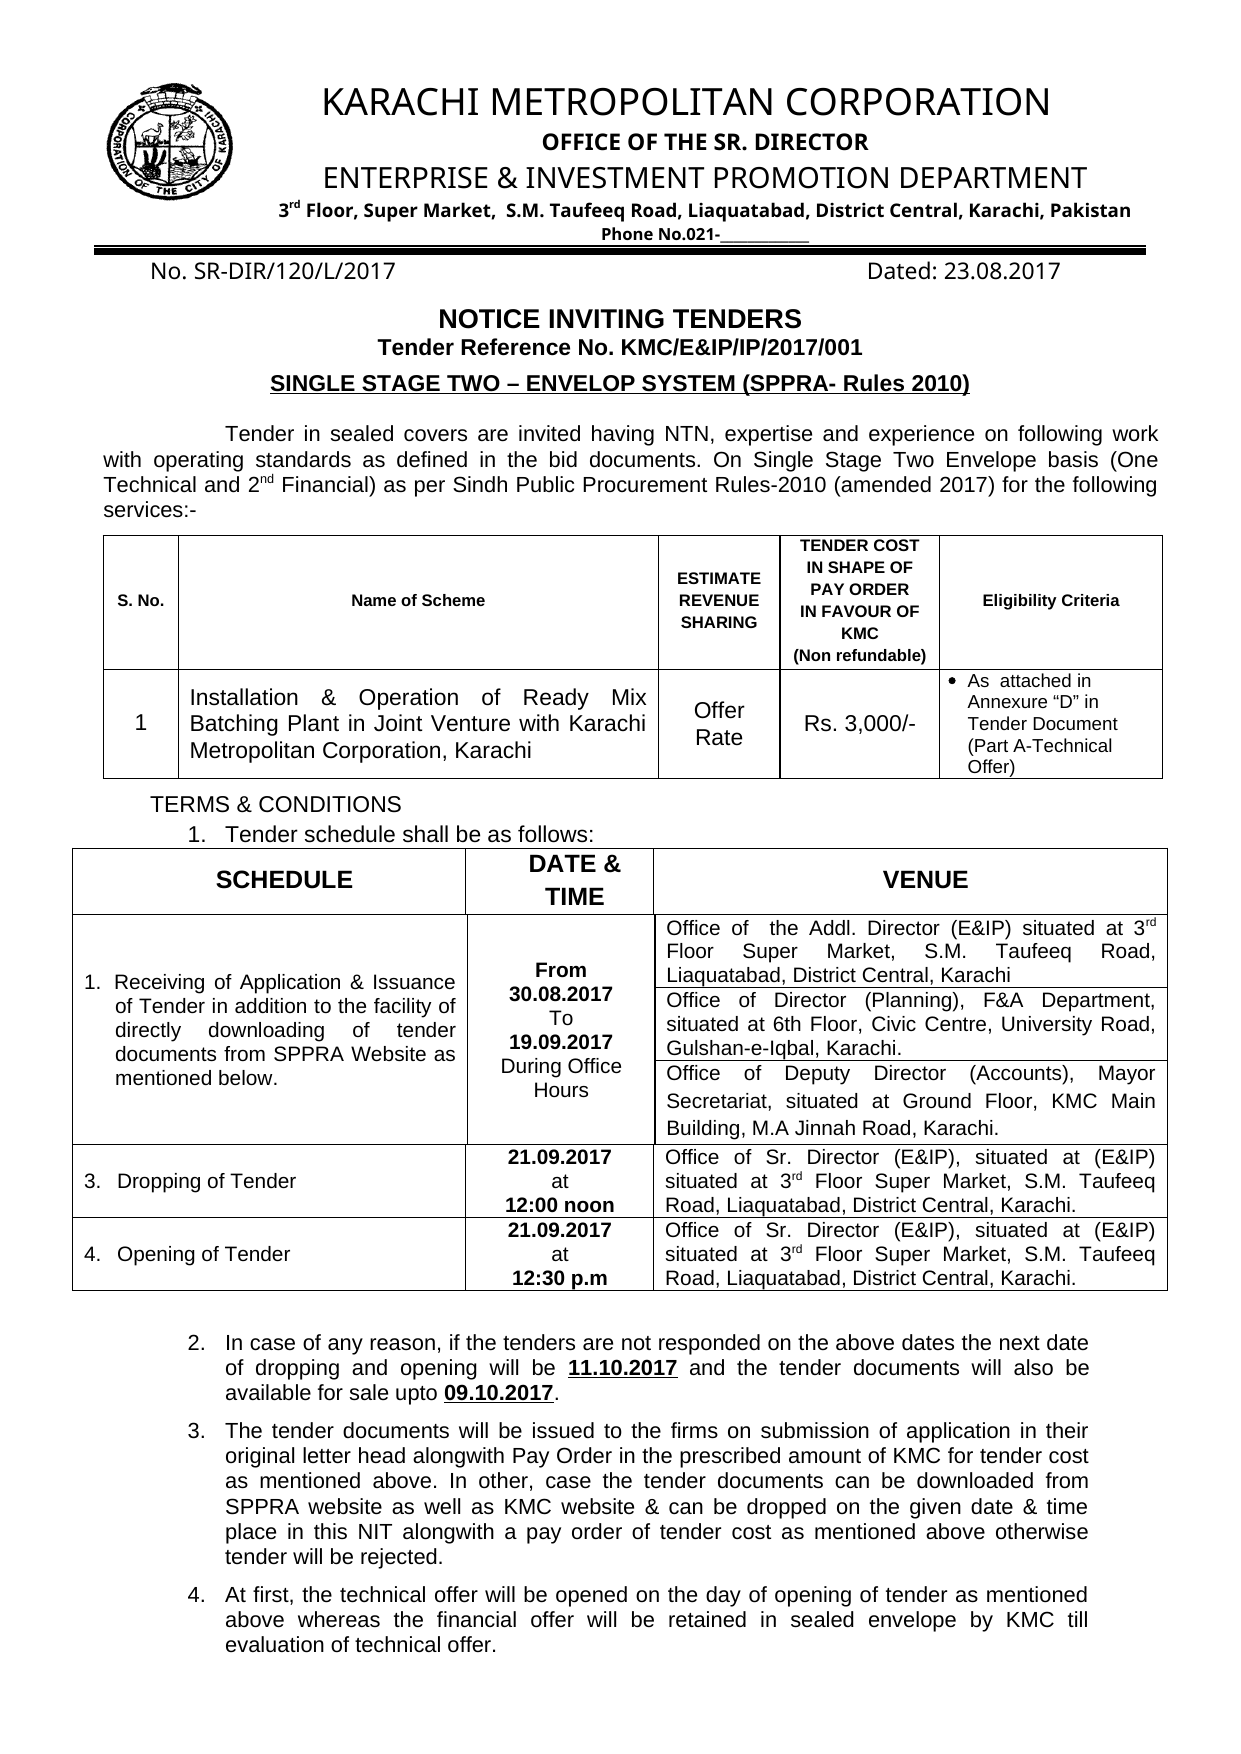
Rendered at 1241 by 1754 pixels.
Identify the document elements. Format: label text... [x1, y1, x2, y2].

table_cell Office of Deputy Director (Accounts), Mayor Secretariat, situated at Ground Floor, KMC Main Building, M.A Jinnah Road, Karachi. [656, 1061, 1167, 1144]
table_cell Office of Director (Planning), F&A Department, situated at 6th Floor, Civic Centre, University Road, Gulshan-e-Iqbal, Karachi. [656, 988, 1167, 1060]
table_cell Opening of Tender [73, 1218, 465, 1290]
subtitle TERMS & CONDITIONS [150, 791, 1090, 817]
text Tender Reference No. KMC/E&IP/IP/2017/001 [150, 334, 1090, 360]
table_cell 1 [104, 670, 178, 778]
table_header ESTIMATE REVENUE SHARING [659, 536, 779, 669]
subtitle NOTICE INVITING TENDERS [150, 303, 1090, 334]
table_header [94, 75, 264, 245]
table_cell Offer Rate [659, 670, 779, 778]
list The tender documents will be issued to the firms on submission of application in their original letter head alongwith Pay Order in the prescribed amount of KMC for tender cost as mentioned above. In other, case the tender documents can be downloaded from SPPRA website as well as KMC website & can be dropped on the given date & time place in this NIT alongwith a pay order of tender cost as mentioned above otherwise tender will be rejected. [187, 1418, 1090, 1569]
table_header VENUE [654, 849, 1167, 914]
table_header TENDER COST IN SHAPE OF PAY ORDER IN FAVOUR OF KMC (Non refundable) [781, 536, 939, 669]
table_cell 21.09.2017 at 12:30 p.m [466, 1218, 653, 1290]
picture [103, 79, 246, 207]
text SINGLE STAGE TWO – ENVELOP SYSTEM (SPPRA- Rules 2010) [150, 370, 1090, 397]
table_header KARACHI METROPOLITAN CORPORATION OFFICE OF THE SR. DIRECTOR ENTERPRISE & INVESTMENT PROMOTION DEPARTMENT 3rd Floor, Super Market, S.M. Taufeeq Road, Liaquatabad, District Central, Karachi, Pakistan Phone No.021-_____________ [264, 75, 1146, 245]
table_cell Office of Sr. Director (E&IP), situated at (E&IP) situated at 3rd Floor Super Market, S.M. Taufeeq Road, Liaquatabad, District Central, Karachi. [654, 1218, 1167, 1290]
subtitle No. SR-DIR/120/L/2017 Dated: 23.08.2017 [150, 255, 1090, 286]
table_header DATE & TIME [466, 849, 653, 914]
table_header S. No. [104, 536, 178, 669]
table_header SCHEDULE [73, 849, 465, 914]
table_cell As attached in Annexure “D” in Tender Document (Part A-Technical Offer) [940, 670, 1162, 778]
table_cell Office of the Addl. Director (E&IP) situated at 3rd Floor Super Market, S.M. Taufeeq Road, Liaquatabad, District Central, Karachi [656, 915, 1167, 987]
table_cell 21.09.2017 at 12:00 noon [466, 1145, 653, 1217]
table_header Eligibility Criteria [940, 536, 1162, 669]
list In case of any reason, if the tenders are not responded on the above dates the next date of dropping and opening will be 11.10.2017 and the tender documents will also be available for sale upto 09.10.2017. [187, 1330, 1090, 1405]
table_cell Receiving of Application & Issuance of Tender in addition to the facility of directly downloading of tender documents from SPPRA Website as mentioned below. [73, 915, 467, 1144]
list At first, the technical offer will be opened on the day of opening of tender as mentioned above whereas the financial offer will be retained in sealed envelope by KMC till evaluation of technical offer. [187, 1582, 1090, 1657]
table_cell Rs. 3,000/- [781, 670, 939, 778]
table_cell Installation & Operation of Ready Mix Batching Plant in Joint Venture with Karachi Metropolitan Corporation, Karachi [179, 670, 658, 778]
table_cell From 30.08.2017 To 19.09.2017 During Office Hours [468, 915, 654, 1144]
table_header Name of Scheme [179, 536, 658, 669]
table_cell Dropping of Tender [73, 1145, 465, 1217]
table_cell Office of Sr. Director (E&IP), situated at (E&IP) situated at 3rd Floor Super Market, S.M. Taufeeq Road, Liaquatabad, District Central, Karachi. [654, 1145, 1167, 1217]
list Tender schedule shall be as follows: [187, 821, 1090, 848]
text Tender in sealed covers are invited having NTN, expertise and experience on following work with operating standards as defined in the bid documents. On Single Stage Two Envelope basis (One Technical and 2nd Financial) as per Sindh Public Procurement Rules-2010 (amended 2017) for the following services:- [103, 421, 1159, 522]
